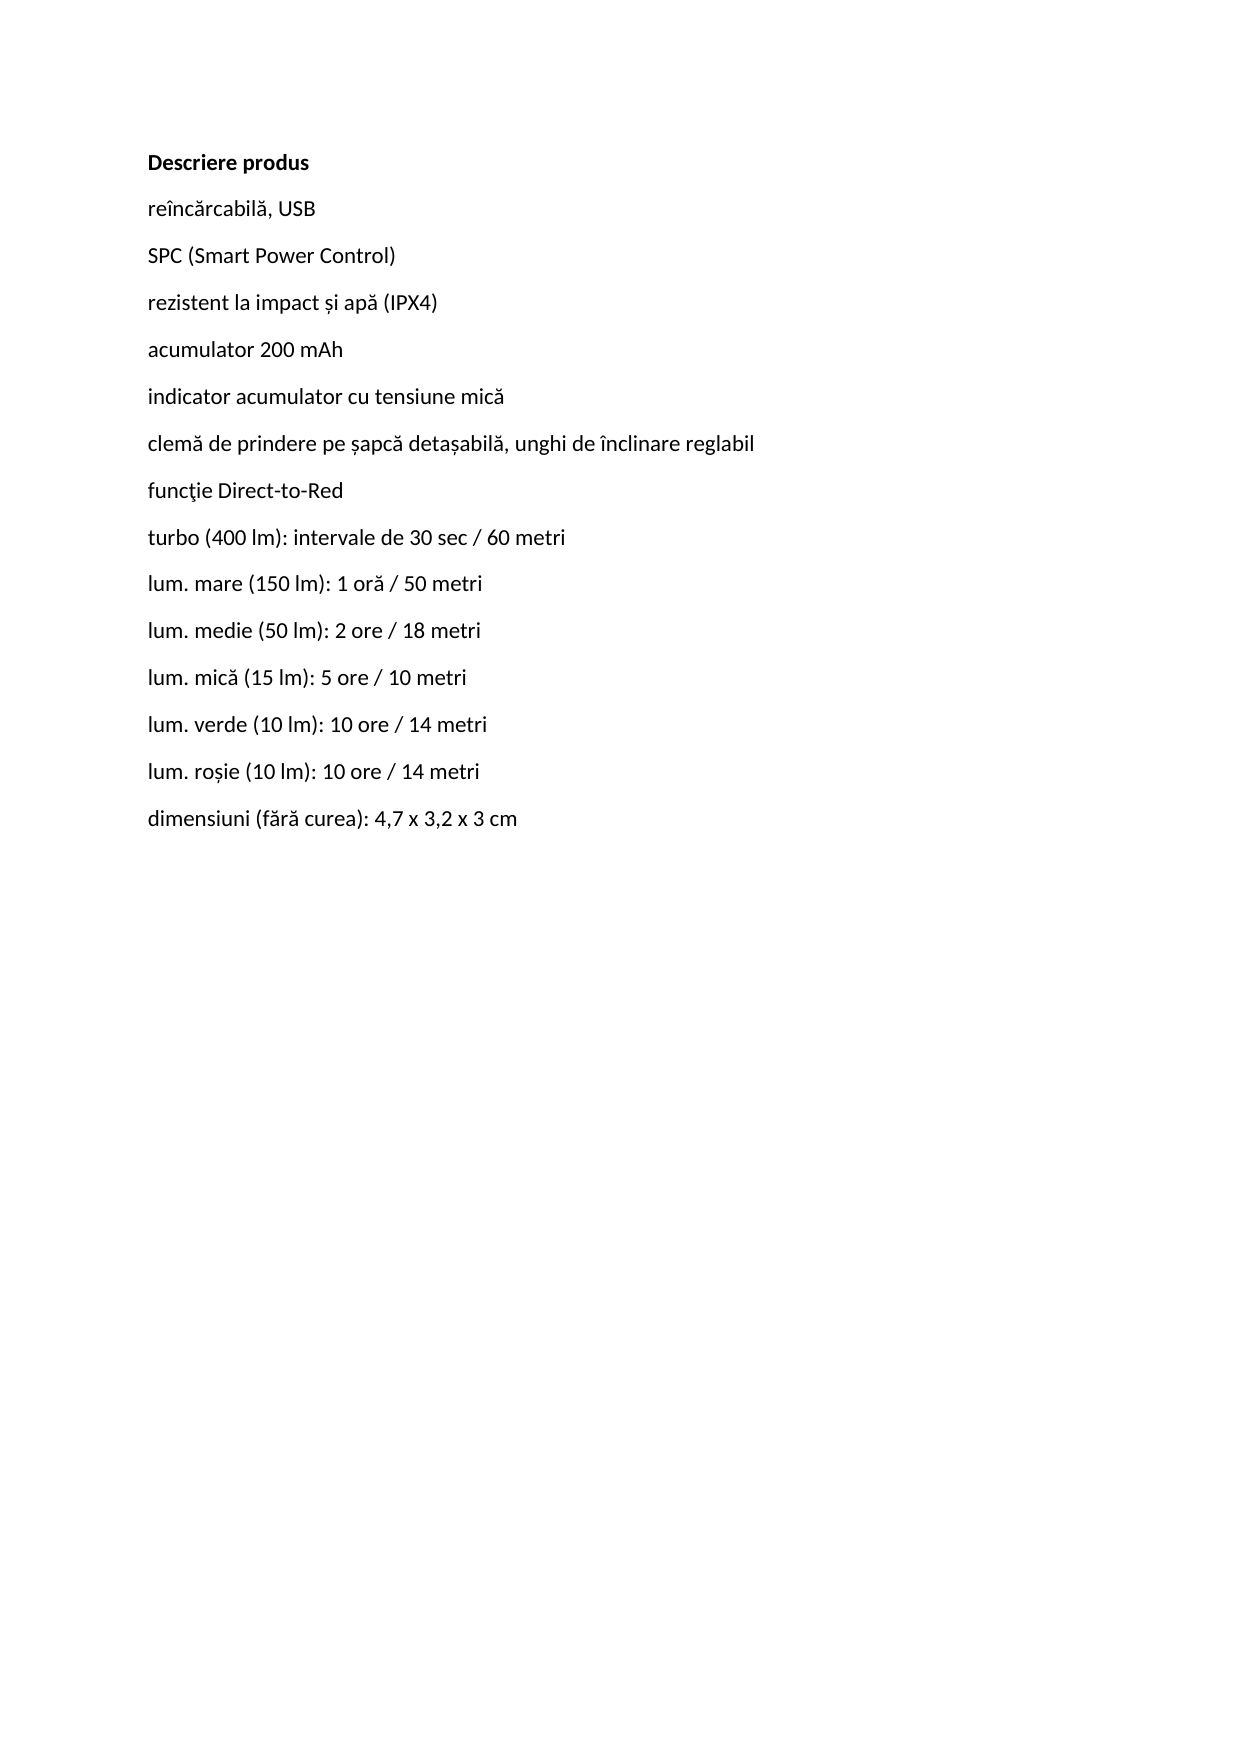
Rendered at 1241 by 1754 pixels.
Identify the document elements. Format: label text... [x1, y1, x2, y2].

text SPC (Smart Power Control) [148, 241, 1093, 269]
text dimensiuni (fără curea): 4,7 x 3,2 x 3 cm [148, 804, 1093, 832]
text rezistent la impact și apă (IPX4) [148, 288, 1093, 316]
text clemă de prindere pe șapcă detașabilă, unghi de înclinare reglabil [148, 429, 1093, 457]
text turbo (400 lm): intervale de 30 sec / 60 metri [148, 523, 1093, 551]
text reîncărcabilă, USB [148, 194, 1093, 222]
text Descriere produs [148, 148, 1093, 176]
text indicator acumulator cu tensiune mică [148, 382, 1093, 410]
text acumulator 200 mAh [148, 335, 1093, 363]
text lum. mare (150 lm): 1 oră / 50 metri [148, 569, 1093, 597]
text funcţie Direct-to-Red [148, 476, 1093, 504]
text lum. mică (15 lm): 5 ore / 10 metri [148, 663, 1093, 691]
text lum. medie (50 lm): 2 ore / 18 metri [148, 616, 1093, 644]
text lum. verde (10 lm): 10 ore / 14 metri [148, 710, 1093, 738]
text lum. roșie (10 lm): 10 ore / 14 metri [148, 757, 1093, 785]
